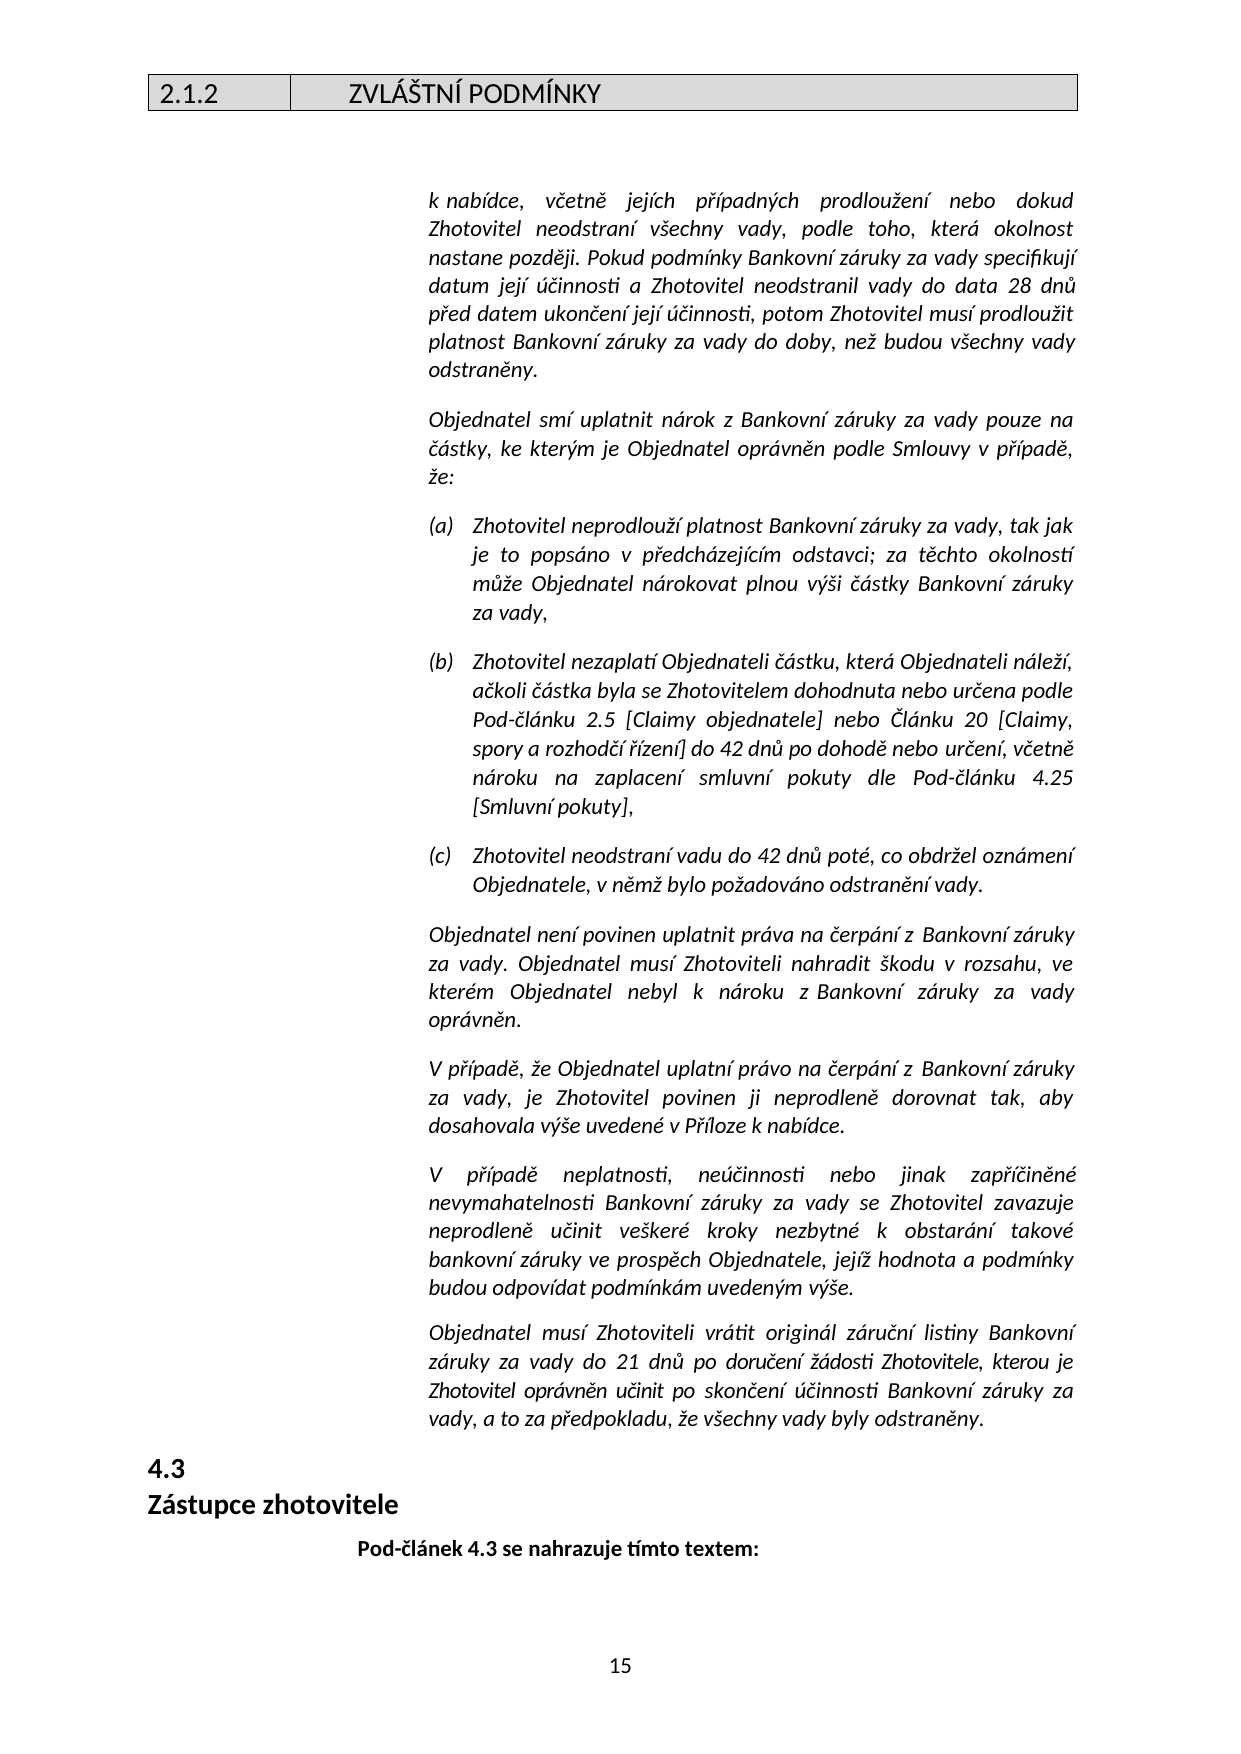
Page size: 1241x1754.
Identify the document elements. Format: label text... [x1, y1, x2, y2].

text Pod-článek 4.3 se nahrazuje tímto textem: [357, 1534, 1093, 1562]
list Zhotovitel neodstraní vadu do 42 dnů poté, co obdržel oznámení Objednatele, v němž bylo požadováno odstranění vady. [428, 842, 1076, 898]
text Zástupce zhotovitele [148, 1486, 1093, 1521]
text Objednatel není povinen uplatnit práva na čerpání z Bankovní záruky za vady. Objednatel musí Zhotoviteli nahradit škodu v rozsahu, ve kterém Objednatel nebyl k nároku z Bankovní záruky za vady oprávněn. [428, 921, 1077, 1033]
list Zhotovitel neprodlouží platnost Bankovní záruky za vady, tak jak je to popsáno v předcházejícím odstavci; za těchto okolností může Objednatel nárokovat plnou výši částky Bankovní záruky za vady, [428, 511, 1076, 626]
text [428, 186, 1077, 384]
text V případě, že Objednatel uplatní právo na čerpání z Bankovní záruky za vady, je Zhotovitel povinen ji neprodleně dorovnat tak, aby dosahovala výše uvedené v Příloze k nabídce. [428, 1054, 1077, 1139]
text Objednatel musí Zhotoviteli vrátit originál záruční listiny Bankovní záruky za vady do 21 dnů po doručení žádosti Zhotovitele, kterou je Zhotovitel oprávněn učinit po skončení účinnosti Bankovní záruky za vady, a to za předpokladu, že všechny vady byly odstraněny. [428, 1318, 1077, 1433]
text 4.3 [148, 1450, 1093, 1486]
text Objednatel smí uplatnit nárok z Bankovní záruky za vady pouze na částky, ke kterým je Objednatel oprávněn podle Smlouvy v případě, že: [428, 406, 1076, 490]
text V případě neplatnosti, neúčinnosti nebo jinak zapříčiněné nevymahatelnosti Bankovní záruky za vady se Zhotovitel zavazuje neprodleně učinit veškeré kroky nezbytné k obstarání takové bankovní záruky ve prospěch Objednatele, jejíž hodnota a podmínky budou odpovídat podmínkám uvedeným výše. [428, 1160, 1077, 1301]
list Zhotovitel nezaplatí Objednateli částku, která Objednateli náleží, ačkoli částka byla se Zhotovitelem dohodnuta nebo určena podle Pod-článku 2.5 [Claimy objednatele] nebo Článku 20 [Claimy, spory a rozhodčí řízení] do 42 dnů po dohodě nebo určení, včetně nároku na zaplacení smluvní pokuty dle Pod-článku 4.25 [Smluvní pokuty], [428, 647, 1076, 820]
